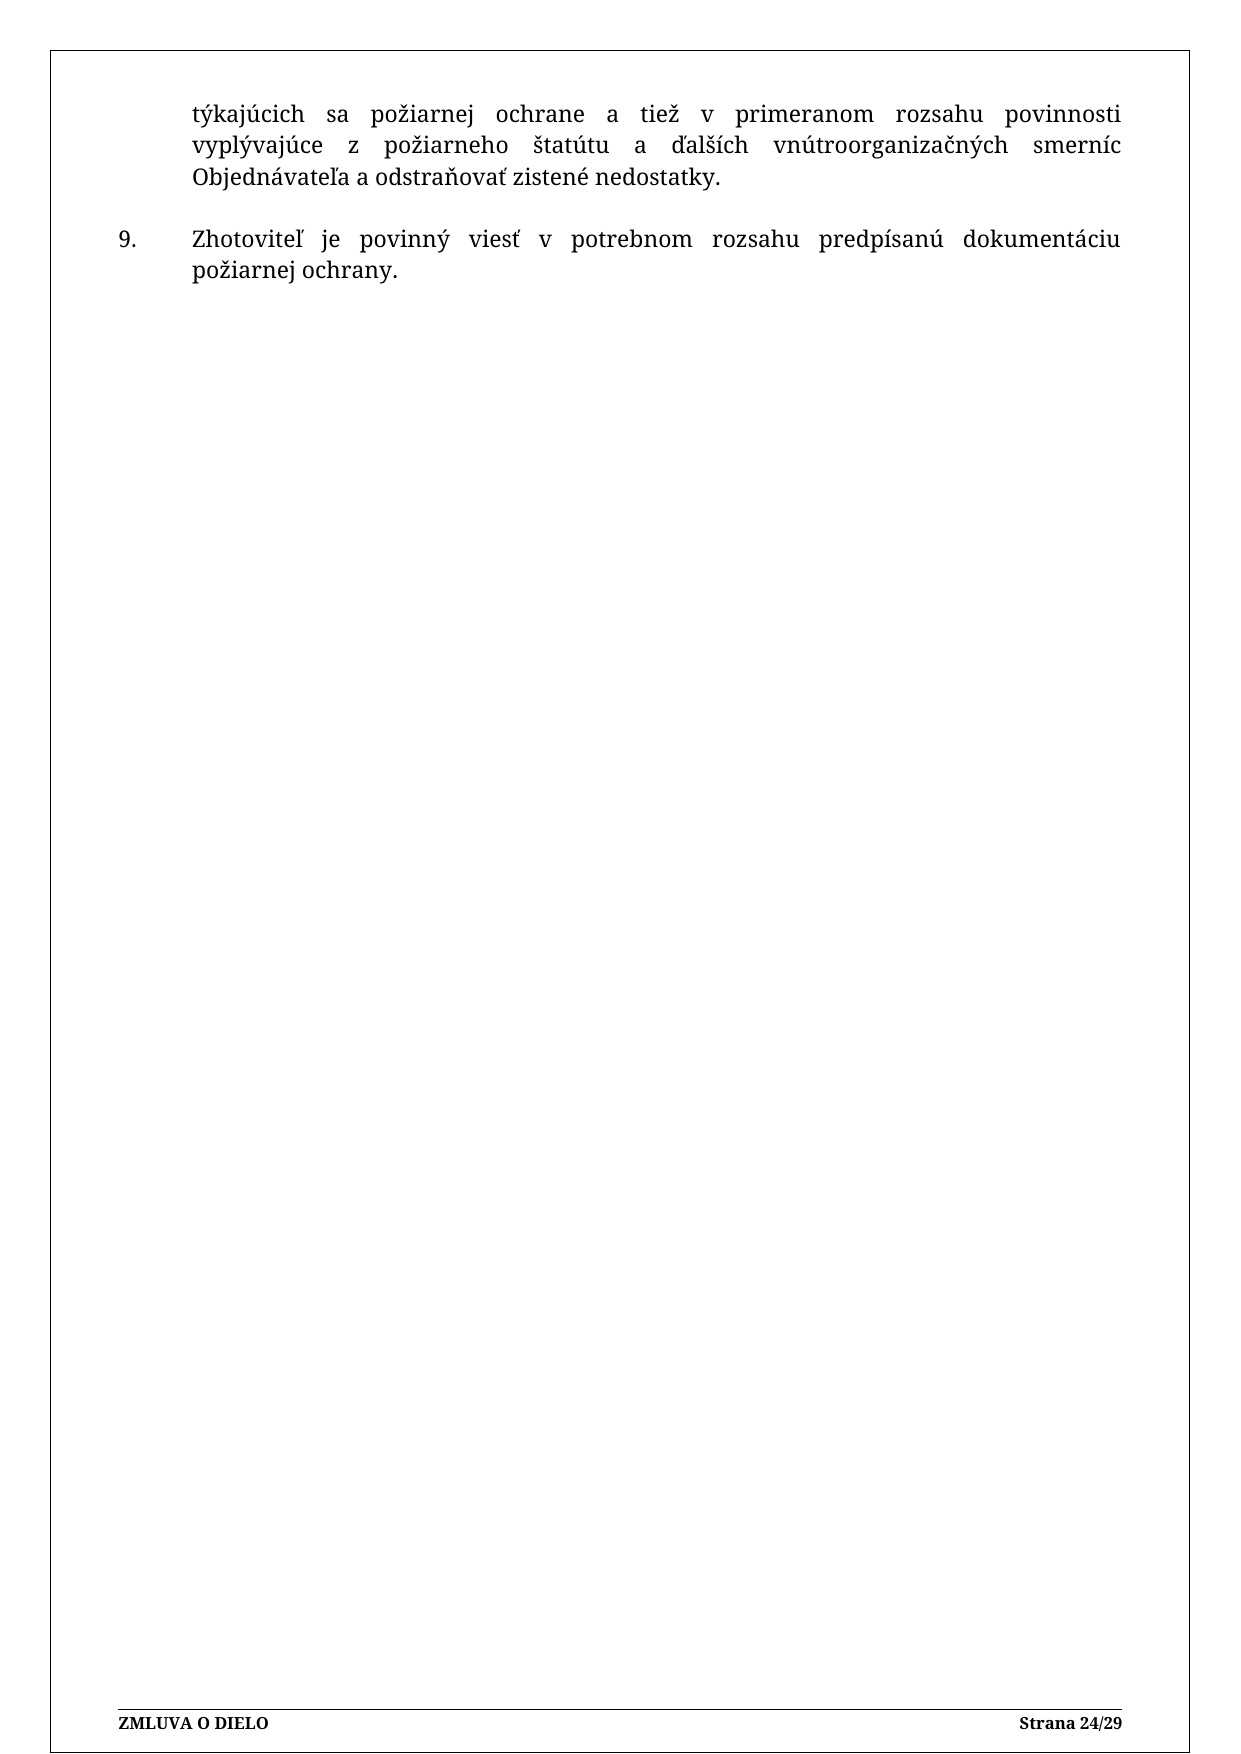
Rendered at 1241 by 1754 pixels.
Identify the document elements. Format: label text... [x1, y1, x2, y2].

list Zhotoviteľ je povinný viesť v potrebnom rozsahu predpísanú dokumentáciu požiarnej ochrany. [118, 223, 1122, 285]
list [118, 98, 1122, 192]
